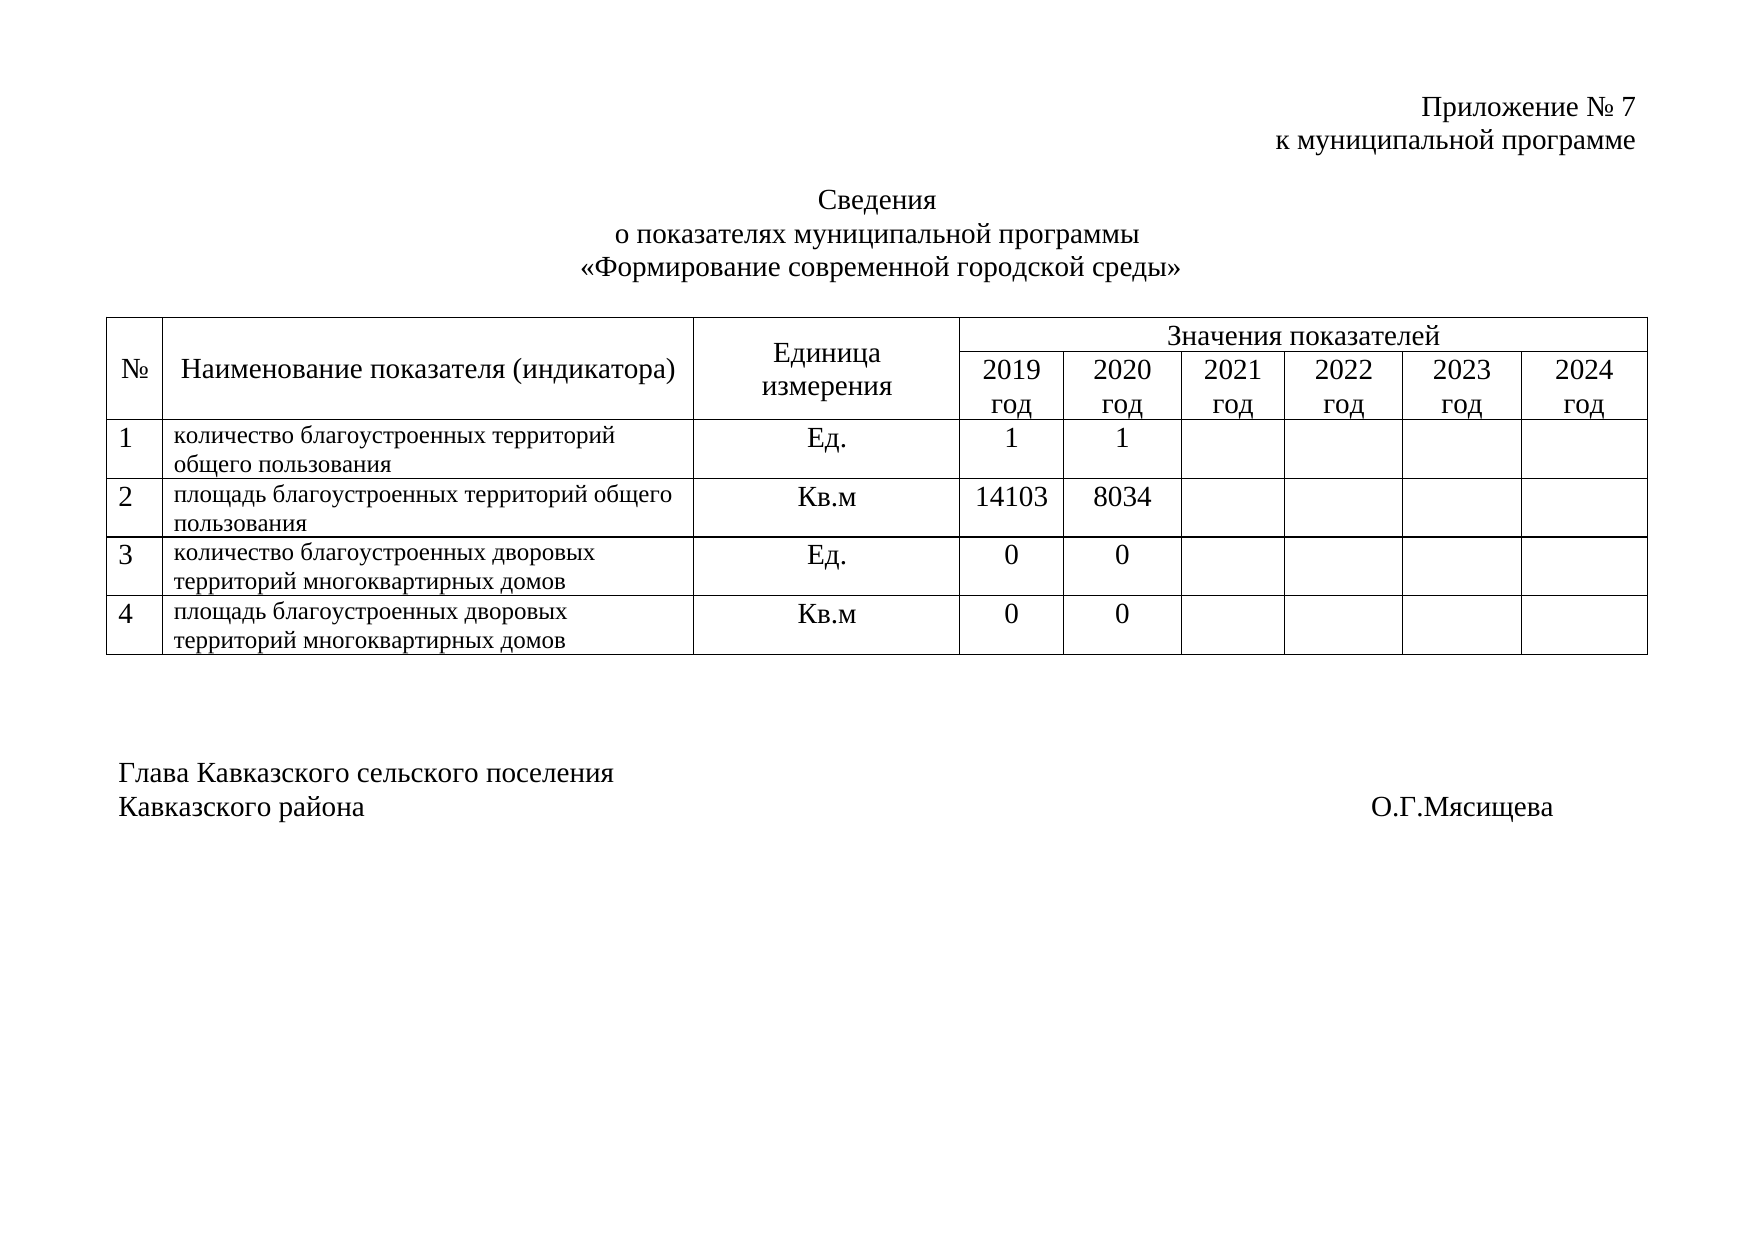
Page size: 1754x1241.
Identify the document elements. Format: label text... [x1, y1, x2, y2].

table_cell 0 [1064, 538, 1181, 595]
table_cell [1403, 420, 1521, 478]
table_cell 3 [107, 538, 162, 595]
text Кавказского района О.Г.Мясищева [118, 789, 1636, 822]
table_cell площадь благоустроенных дворовых территорий многоквартирных домов [163, 596, 693, 653]
table_header Наименование показателя (индикатора) [163, 318, 693, 419]
table_cell [1522, 479, 1647, 536]
table_header № [107, 318, 162, 419]
table_cell количество благоустроенных дворовых территорий многоквартирных домов [163, 538, 693, 595]
table_cell 2019 год [960, 352, 1063, 419]
table_cell 1 [107, 420, 162, 478]
table_cell [1285, 538, 1402, 595]
text о показателях муниципальной программы [118, 216, 1636, 249]
table_cell Ед. [694, 538, 959, 595]
text Приложение № 7 [118, 89, 1636, 122]
table_cell [1403, 479, 1521, 536]
table_cell [1522, 538, 1647, 595]
table_cell 1 [960, 420, 1063, 478]
text «Формирование современной городской среды» [118, 249, 1636, 283]
table_cell количество благоустроенных территорий общего пользования [163, 420, 693, 478]
table_cell 2024 год [1522, 352, 1647, 419]
table_cell [1403, 596, 1521, 653]
table_cell [1182, 596, 1284, 653]
table_header Значения показателей [960, 318, 1647, 351]
table_cell 2 [107, 479, 162, 536]
text Глава Кавказского сельского поселения [118, 755, 1636, 789]
text к муниципальной программе [118, 122, 1636, 156]
table_cell [1182, 538, 1284, 595]
table_cell [1522, 596, 1647, 653]
table_cell 8034 [1064, 479, 1181, 536]
table_cell 2021 год [1182, 352, 1284, 419]
table_cell 4 [107, 596, 162, 653]
table_cell площадь благоустроенных территорий общего пользования [163, 479, 693, 536]
table_cell 0 [960, 538, 1063, 595]
table_cell [1403, 538, 1521, 595]
table_cell 1 [1064, 420, 1181, 478]
table_cell 2022 год [1285, 352, 1402, 419]
table_cell 0 [1064, 596, 1181, 653]
table_cell 14103 [960, 479, 1063, 536]
table_cell 2023 год [1403, 352, 1521, 419]
table_cell [1285, 420, 1402, 478]
table_cell [1285, 596, 1402, 653]
table_header Единица измерения [694, 318, 959, 419]
table_cell [1522, 420, 1647, 478]
table_cell [1182, 420, 1284, 478]
table_cell Кв.м [694, 596, 959, 653]
table_cell 0 [960, 596, 1063, 653]
table_cell [1285, 479, 1402, 536]
table_cell Кв.м [694, 479, 959, 536]
table_cell [1182, 479, 1284, 536]
text Сведения [118, 182, 1636, 216]
table_cell 2020 год [1064, 352, 1181, 419]
table_cell Ед. [694, 420, 959, 478]
